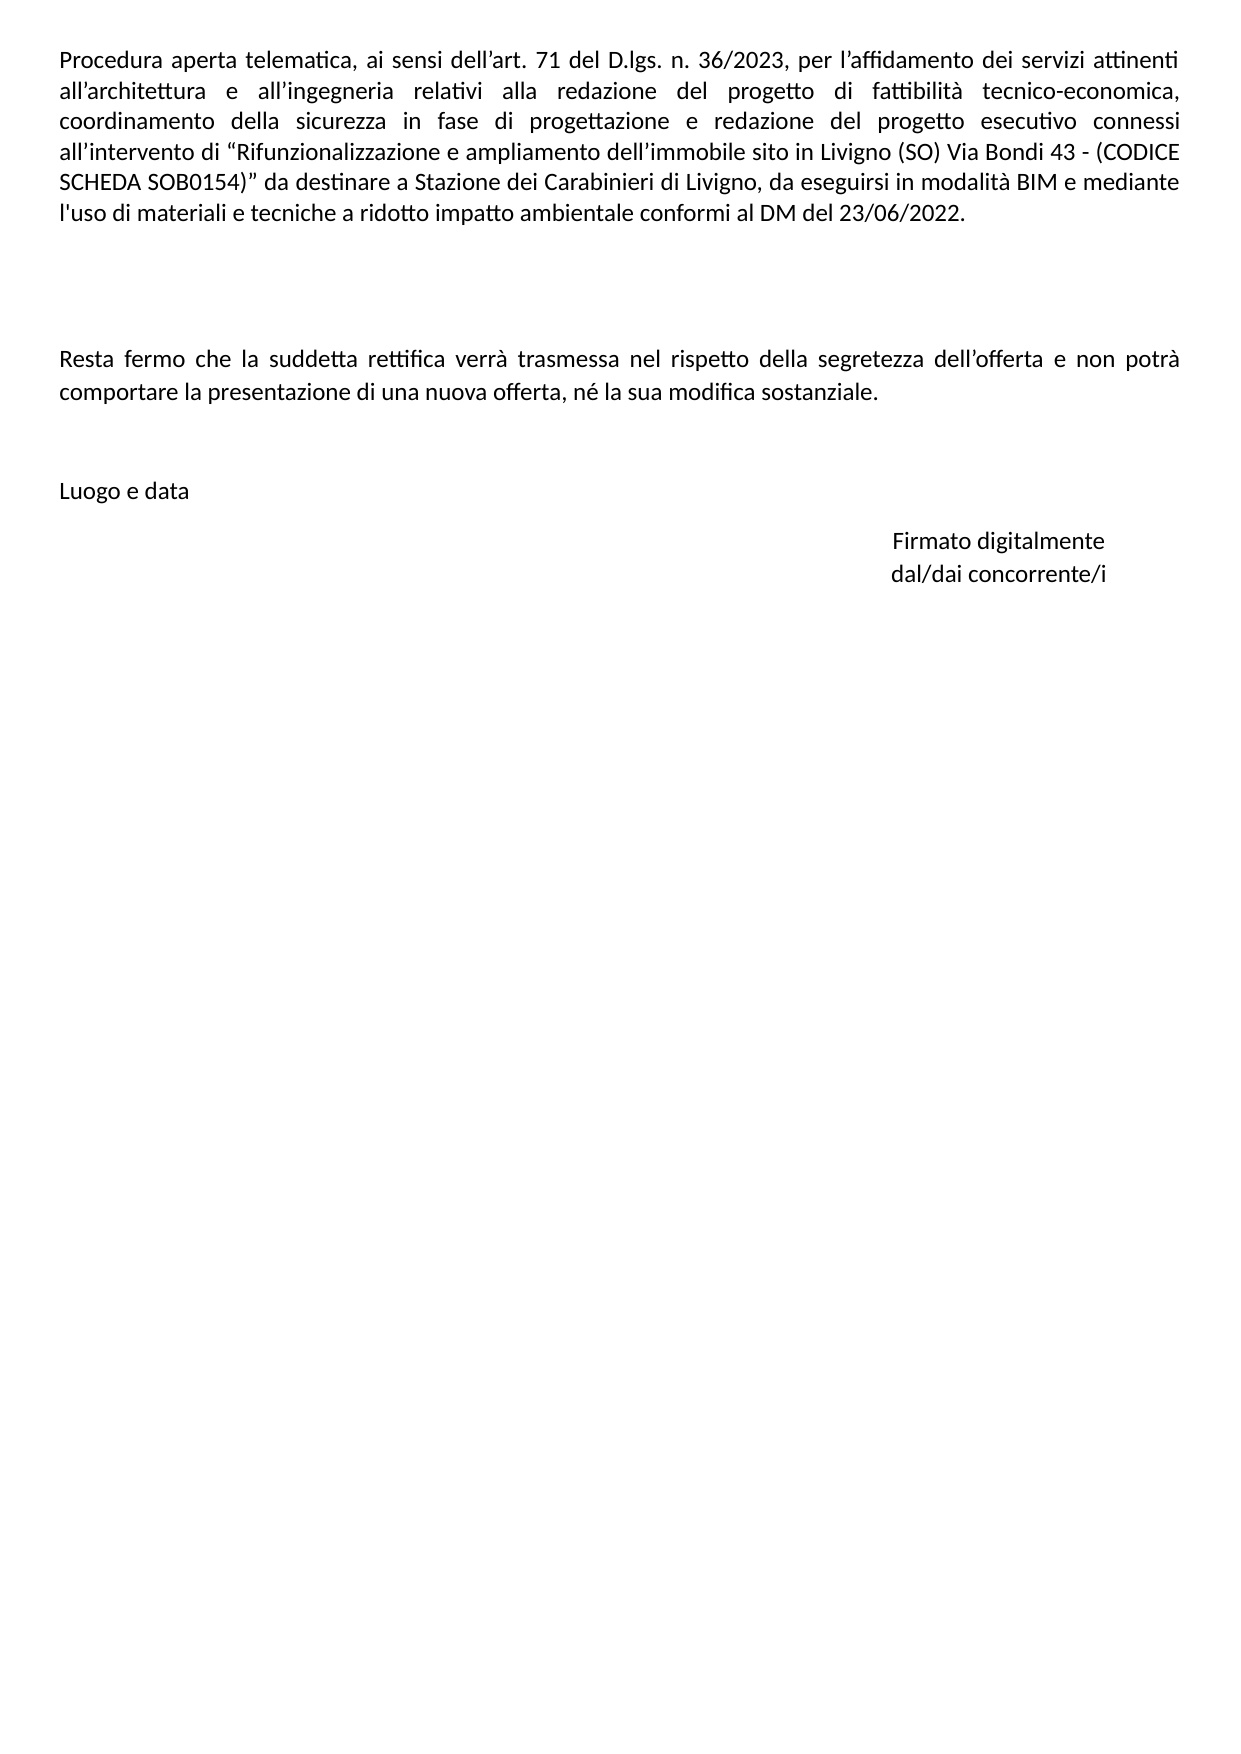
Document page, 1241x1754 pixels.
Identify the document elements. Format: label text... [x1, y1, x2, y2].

text Resta fermo che la suddetta rettifica verrà trasmessa nel rispetto della segretezza dell’offerta e non potrà comportare la presentazione di una nuova offerta, né la sua modifica sostanziale. [59, 343, 1181, 407]
text Luogo e data [59, 475, 1181, 506]
text dal/dai concorrente/i [59, 558, 1181, 588]
text Firmato digitalmente [59, 525, 1181, 556]
